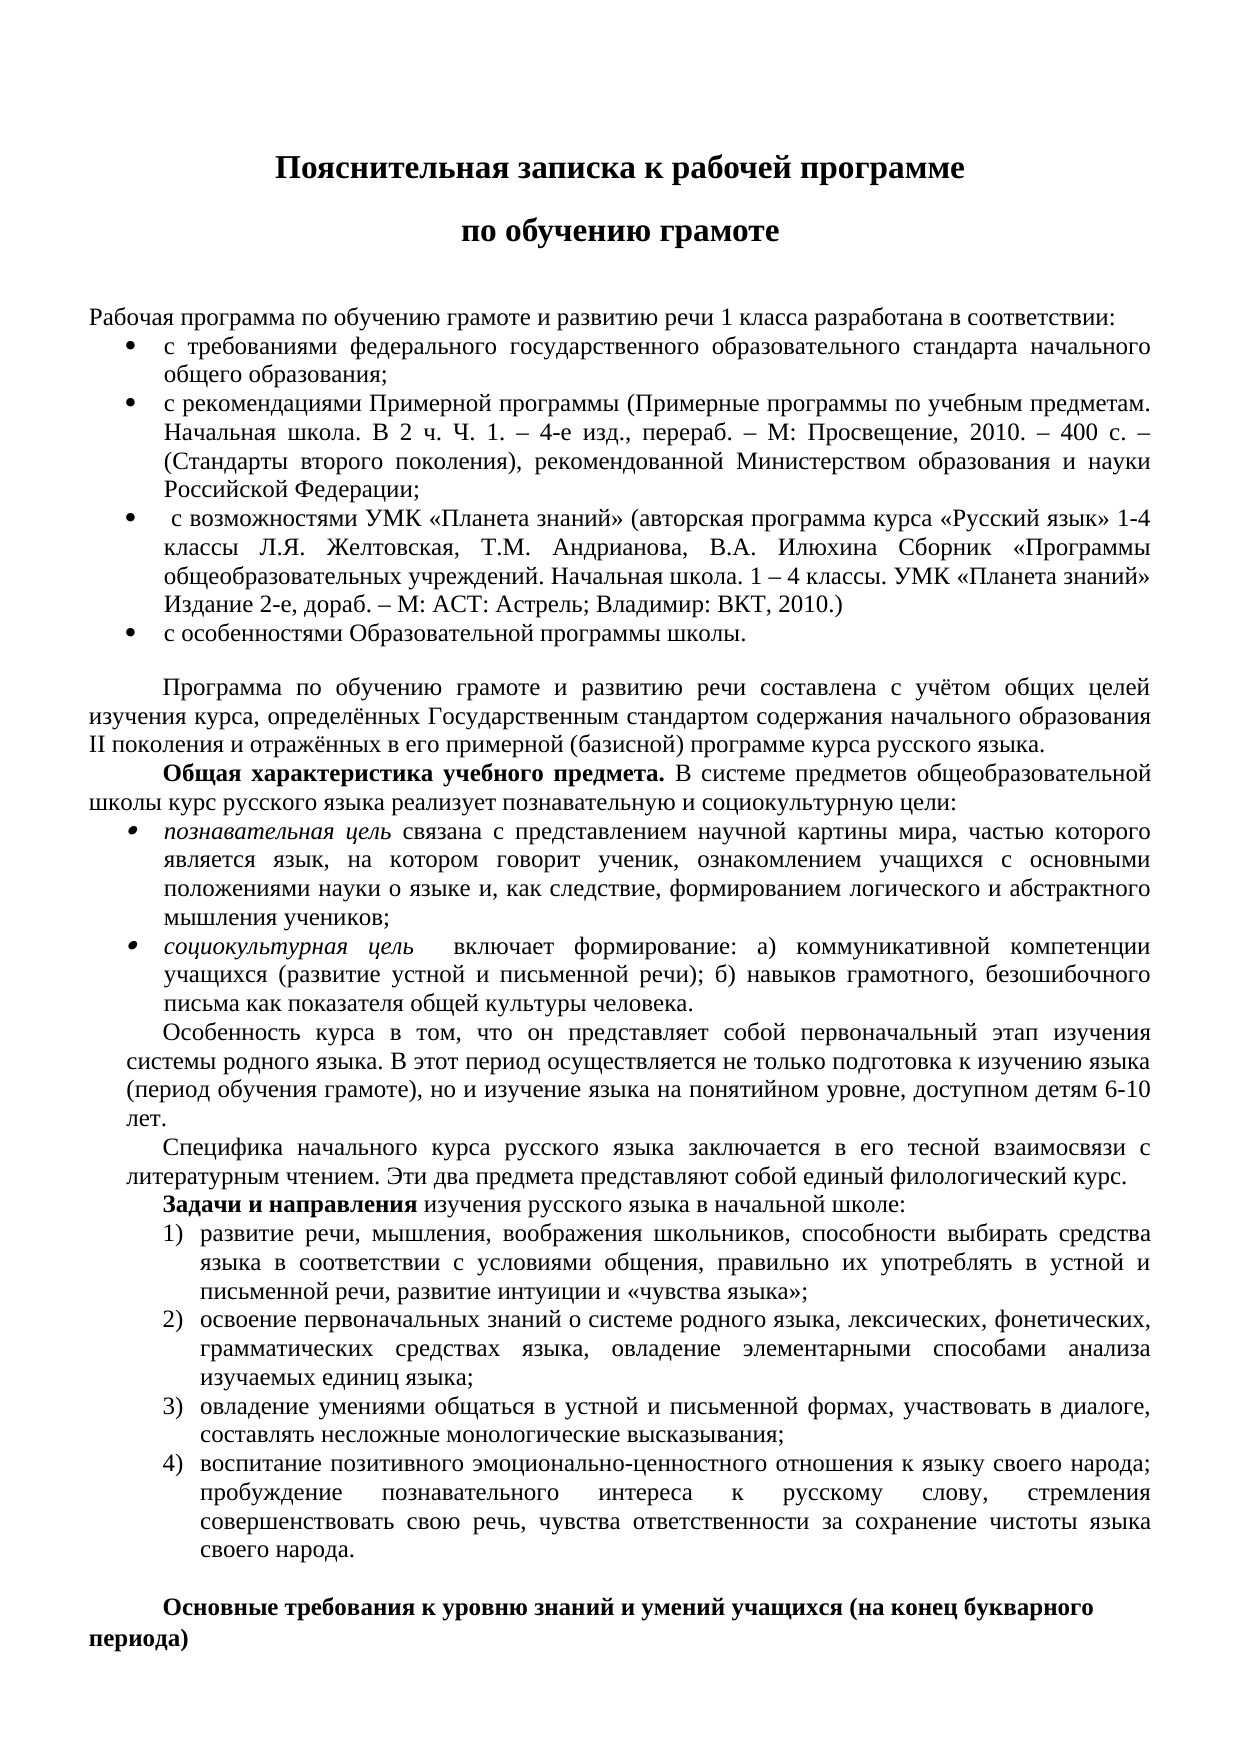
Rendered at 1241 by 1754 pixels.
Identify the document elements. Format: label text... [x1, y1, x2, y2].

text Особенность курса в том, что он представляет собой первоначальный этап изучения системы родного языка. В этот период осуществляется не только подготовка к изучению языка (период обучения грамоте), но и изучение языка на понятийном уровне, доступном детям 6-10 лет. [126, 1017, 1152, 1132]
text Основные требования к уровню знаний и умений учащихся (на конец букварного периода) [89, 1592, 1152, 1652]
text Специфика начального курса русского языка заключается в его тесной взаимосвязи с литературным чтением. Эти два предмета представляют собой единый филологический курс. [126, 1132, 1152, 1189]
list развитие речи, мышления, воображения школьников, способности выбирать средства языка в соответствии с условиями общения, правильно их употреблять в устной и письменной речи, развитие интуиции и «чувства языка»; [162, 1218, 1152, 1304]
list с требованиями федерального государственного образовательного стандарта начального общего образования; [126, 331, 1152, 388]
text Рабочая программа по обучению грамоте и развитию речи 1 класса разработана в соответствии: [89, 302, 1152, 331]
list с особенностями Образовательной программы школы. [126, 618, 1152, 647]
list воспитание позитивного эмоционально-ценностного отношения к языку своего народа; пробуждение познавательного интереса к русскому слову, стремления совершенствовать свою речь, чувства ответственности за сохранение чистоты языка своего народа. [162, 1448, 1152, 1563]
list социокультурная цель включает формирование: а) коммуникативной компетенции учащихся (развитие устной и письменной речи); б) навыков грамотного, безошибочного письма как показателя общей культуры человека. [126, 931, 1152, 1017]
list с рекомендациями Примерной программы (Примерные программы по учебным предметам. Начальная школа. В 2 ч. Ч. 1. – 4-е изд., перераб. – М: Просвещение, 2010. – 400 с. – (Стандарты второго поколения), рекомендованной Министерством образования и науки Российской Федерации; [126, 388, 1152, 503]
subtitle по обучению грамоте [89, 211, 1152, 249]
list освоение первоначальных знаний о системе родного языка, лексических, фонетических, грамматических средствах языка, овладение элементарными способами анализа изучаемых единиц языка; [162, 1304, 1152, 1391]
list овладение умениями общаться в устной и письменной формах, участвовать в диалоге, составлять несложные монологические высказывания; [162, 1391, 1152, 1448]
text Программа по обучению грамоте и развитию речи составлена с учётом общих целей изучения курса, определённых Государственным стандартом содержания начального образования II поколения и отражённых в его примерной (базисной) программе курса русского языка. [89, 672, 1152, 758]
subtitle Пояснительная записка к рабочей программе [89, 147, 1152, 186]
list с возможностями УМК «Планета знаний» (авторская программа курса «Русский язык» 1-4 классы Л.Я. Желтовская, Т.М. Андрианова, В.А. Илюхина Сборник «Программы общеобразовательных учреждений. Начальная школа. 1 – 4 классы. УМК «Планета знаний» Издание 2-е, дораб. – М: АСТ: Астрель; Владимир: ВКТ, 2010.) [126, 503, 1152, 618]
text Задачи и направления изучения русского языка в начальной школе: [126, 1189, 1152, 1218]
list познавательная цель связана с представлением научной картины мира, частью которого является язык, на котором говорит ученик, ознакомлением учащихся с основными положениями науки о языке и, как следствие, формированием логического и абстрактного мышления учеников; [126, 816, 1152, 931]
text Общая характеристика учебного предмета. В системе предметов общеобразовательной школы курс русского языка реализует познавательную и социокультурную цели: [89, 758, 1152, 816]
